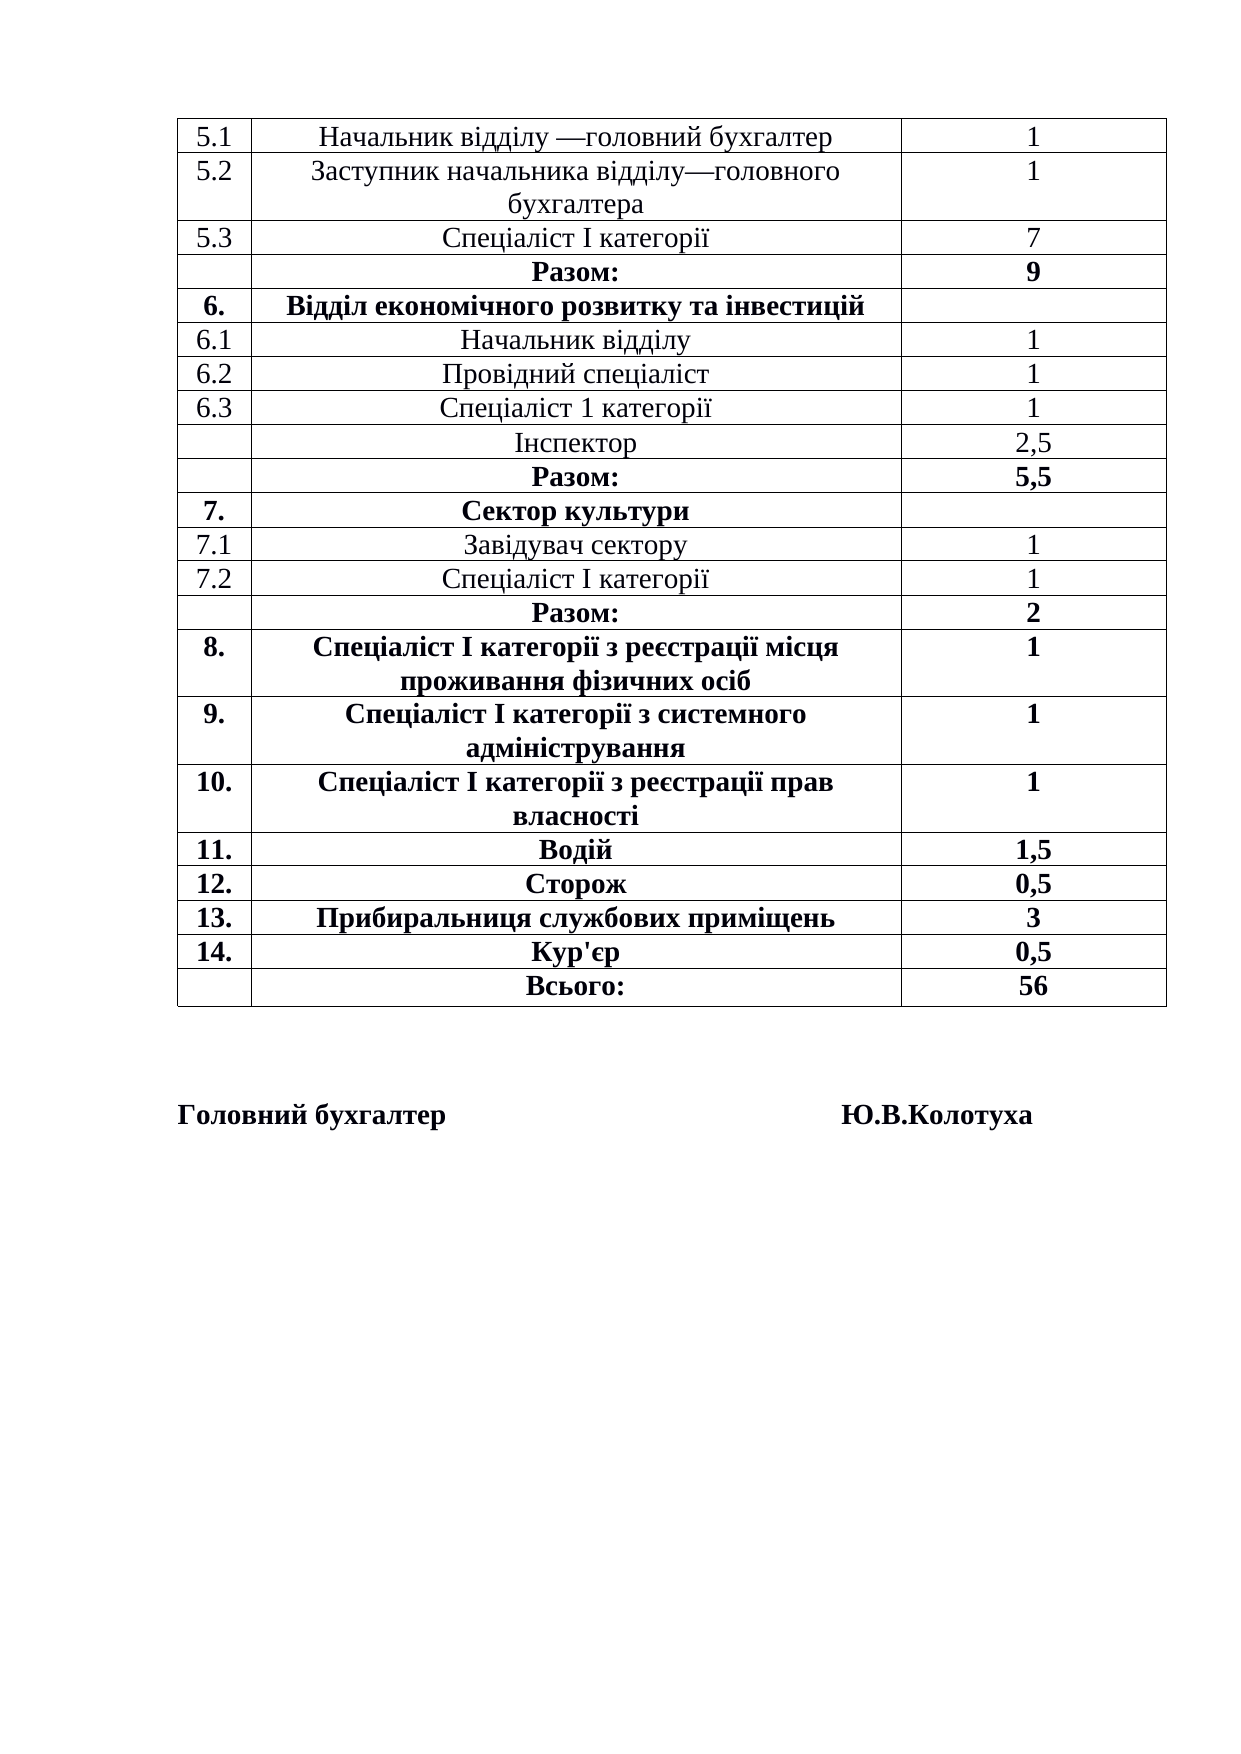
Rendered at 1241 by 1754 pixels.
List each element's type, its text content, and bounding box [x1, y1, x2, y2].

table_cell 56 [902, 969, 1166, 1006]
table_cell Провідний спеціаліст [252, 357, 901, 390]
table_cell [178, 425, 251, 458]
table_cell 5,5 [902, 459, 1166, 492]
table_cell Спеціаліст І категорії з системного адміністрування [252, 697, 901, 764]
table_cell Сектор культури [252, 493, 901, 526]
text Головний бухгалтер Ю.В.Колотуха [177, 1097, 1181, 1131]
table_cell Кур'єр [252, 935, 901, 968]
table_cell 7.2 [178, 561, 251, 594]
table_cell 1 [902, 528, 1166, 560]
table_cell Відділ економічного розвитку та інвестицій [252, 289, 901, 322]
table_cell Заступник начальника відділу—головного бухгалтера [252, 153, 901, 220]
table_cell 5.3 [178, 221, 251, 254]
table_cell 1 [902, 765, 1166, 831]
table_cell 7. [178, 493, 251, 526]
table_cell 1 [902, 630, 1166, 696]
table_cell Прибиральниця службових приміщень [252, 901, 901, 933]
table_cell 13. [178, 901, 251, 933]
table_cell 6.1 [178, 323, 251, 356]
table_cell 1 [902, 561, 1166, 594]
table_cell 8. [178, 630, 251, 696]
table_cell [178, 255, 251, 288]
table_cell 14. [178, 935, 251, 968]
table_cell Всього: [252, 969, 901, 1006]
table_cell Разом: [252, 459, 901, 492]
table_cell 1 [902, 153, 1166, 220]
table_cell 7 [902, 221, 1166, 254]
table_cell 5.1 [178, 119, 251, 152]
table_cell [178, 459, 251, 492]
table_cell 7.1 [178, 528, 251, 560]
table_cell [178, 596, 251, 628]
table_cell [178, 969, 251, 1006]
table_cell 6.3 [178, 391, 251, 424]
table_cell Разом: [252, 255, 901, 288]
table_cell 0,5 [902, 935, 1166, 968]
table_cell 5.2 [178, 153, 251, 220]
table_cell 6.2 [178, 357, 251, 390]
table_cell 12. [178, 866, 251, 899]
table_cell Завідувач сектору [252, 528, 901, 560]
table_cell Разом: [252, 596, 901, 628]
table_cell Спеціаліст І категорії з реєстрації прав власності [252, 765, 901, 831]
table_cell 9 [902, 255, 1166, 288]
table_cell Спеціаліст 1 категорії [252, 391, 901, 424]
table_cell 3 [902, 901, 1166, 933]
table_cell 11. [178, 833, 251, 865]
table_cell 1 [902, 391, 1166, 424]
table_cell 1 [902, 323, 1166, 356]
table_cell 1,5 [902, 833, 1166, 865]
table_cell Сторож [252, 866, 901, 899]
table_cell 10. [178, 765, 251, 831]
table_cell 1 [902, 357, 1166, 390]
table_cell Водій [252, 833, 901, 865]
table_cell 2 [902, 596, 1166, 628]
table_cell 6. [178, 289, 251, 322]
table_cell Начальник відділу —головний бухгалтер [252, 119, 901, 152]
table_cell Спеціаліст І категорії [252, 561, 901, 594]
table_cell 0,5 [902, 866, 1166, 899]
table_cell 1 [902, 697, 1166, 764]
table_cell 2,5 [902, 425, 1166, 458]
table_cell 9. [178, 697, 251, 764]
table_cell [902, 289, 1166, 322]
table_cell Спеціаліст І категорії з реєстрації місця проживання фізичних осіб [252, 630, 901, 696]
table_cell Інспектор [252, 425, 901, 458]
table_cell Начальник відділу [252, 323, 901, 356]
table_cell Спеціаліст І категорії [252, 221, 901, 254]
table_cell [902, 493, 1166, 526]
table_cell 1 [902, 119, 1166, 152]
